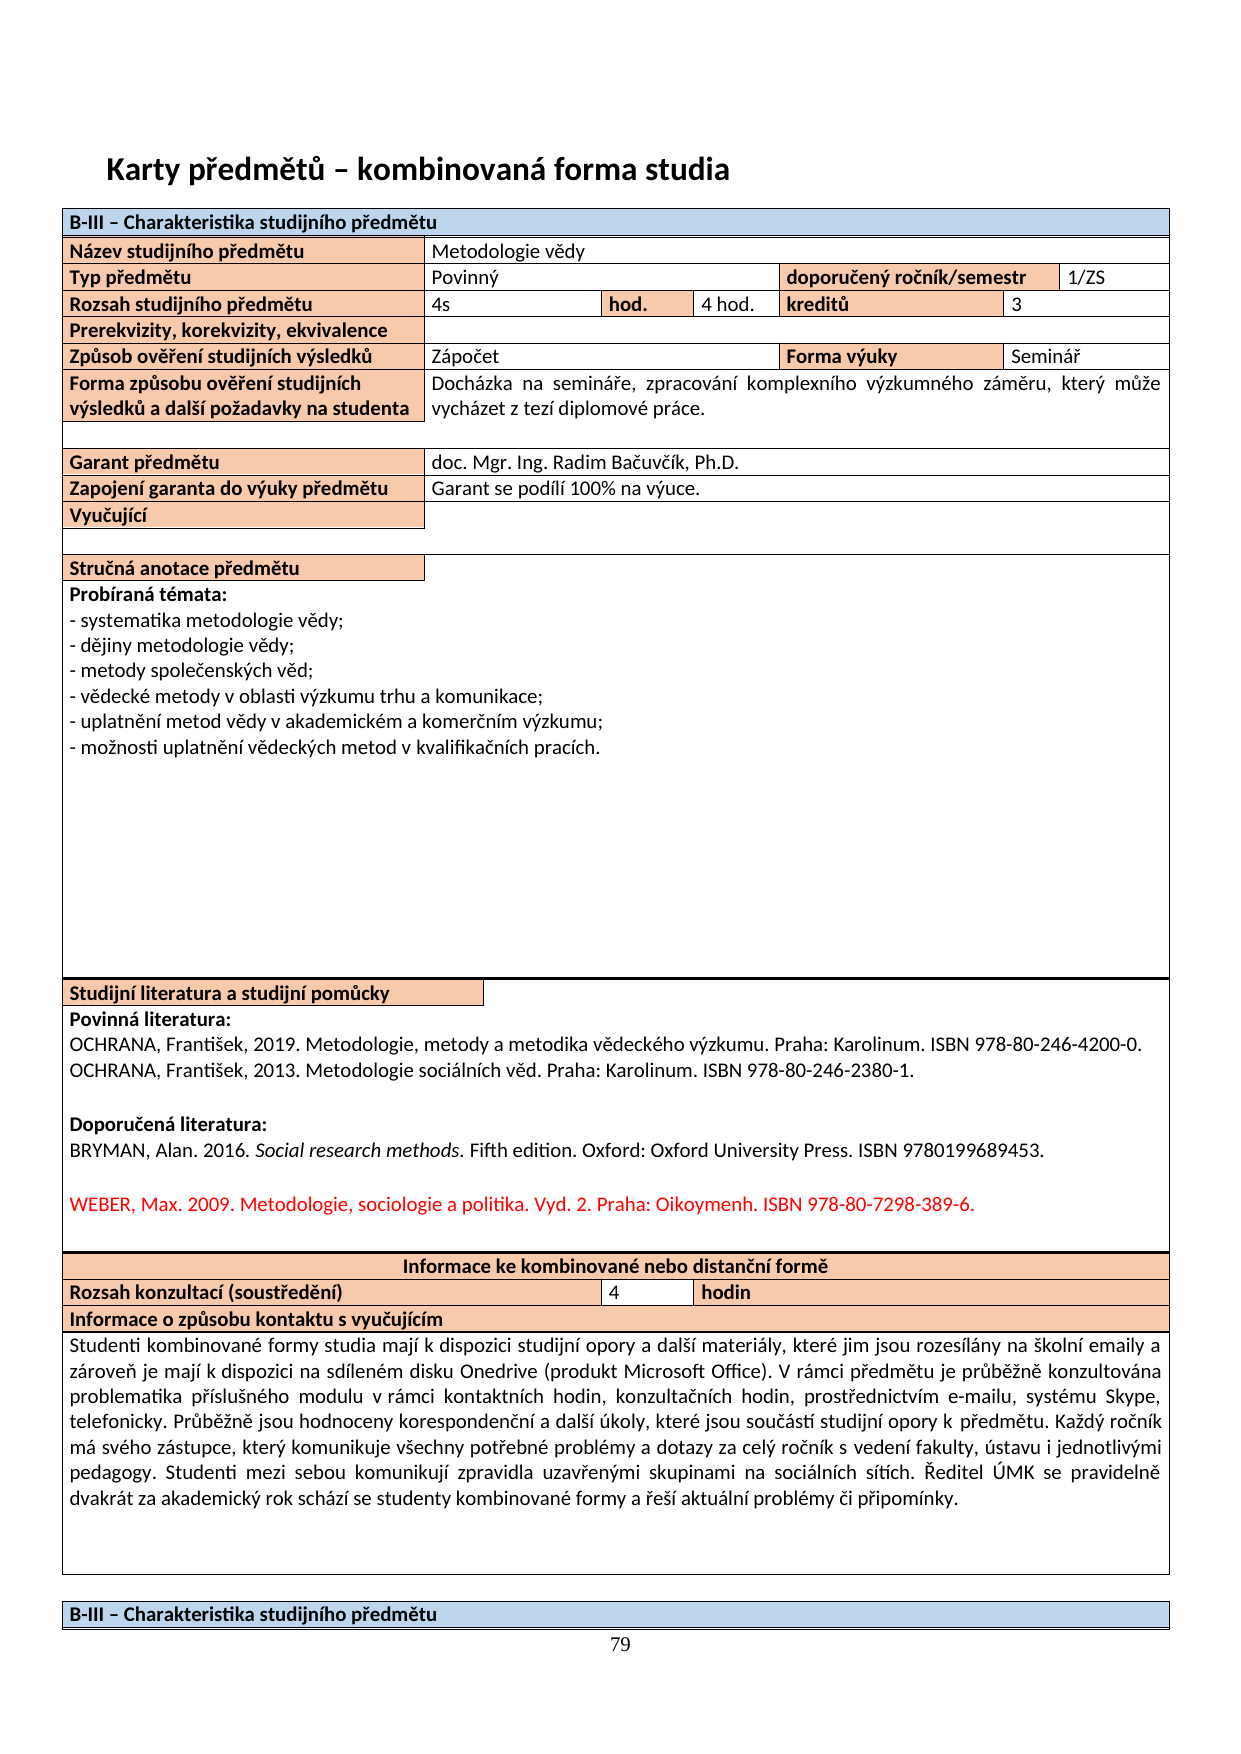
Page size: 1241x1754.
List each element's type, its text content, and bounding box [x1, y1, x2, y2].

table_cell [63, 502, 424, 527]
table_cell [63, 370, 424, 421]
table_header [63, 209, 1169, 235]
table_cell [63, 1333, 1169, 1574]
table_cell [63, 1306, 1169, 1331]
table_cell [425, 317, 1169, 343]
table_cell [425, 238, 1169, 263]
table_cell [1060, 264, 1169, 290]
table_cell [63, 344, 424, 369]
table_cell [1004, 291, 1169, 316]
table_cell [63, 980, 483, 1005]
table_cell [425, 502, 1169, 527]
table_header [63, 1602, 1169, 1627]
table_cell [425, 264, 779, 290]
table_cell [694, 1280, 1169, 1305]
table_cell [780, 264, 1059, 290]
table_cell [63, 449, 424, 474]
text Karty předmětů – kombinovaná forma studia [106, 148, 1134, 188]
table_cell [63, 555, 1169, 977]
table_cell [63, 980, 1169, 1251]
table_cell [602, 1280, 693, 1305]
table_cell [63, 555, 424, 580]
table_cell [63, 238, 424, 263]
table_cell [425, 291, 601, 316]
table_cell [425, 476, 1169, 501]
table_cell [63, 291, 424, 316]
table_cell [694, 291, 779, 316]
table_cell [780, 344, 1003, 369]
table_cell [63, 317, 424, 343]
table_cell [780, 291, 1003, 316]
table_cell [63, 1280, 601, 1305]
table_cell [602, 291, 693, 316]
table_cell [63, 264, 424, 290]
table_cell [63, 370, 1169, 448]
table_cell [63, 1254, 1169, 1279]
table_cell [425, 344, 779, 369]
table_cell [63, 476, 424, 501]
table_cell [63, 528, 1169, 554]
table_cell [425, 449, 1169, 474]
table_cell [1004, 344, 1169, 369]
